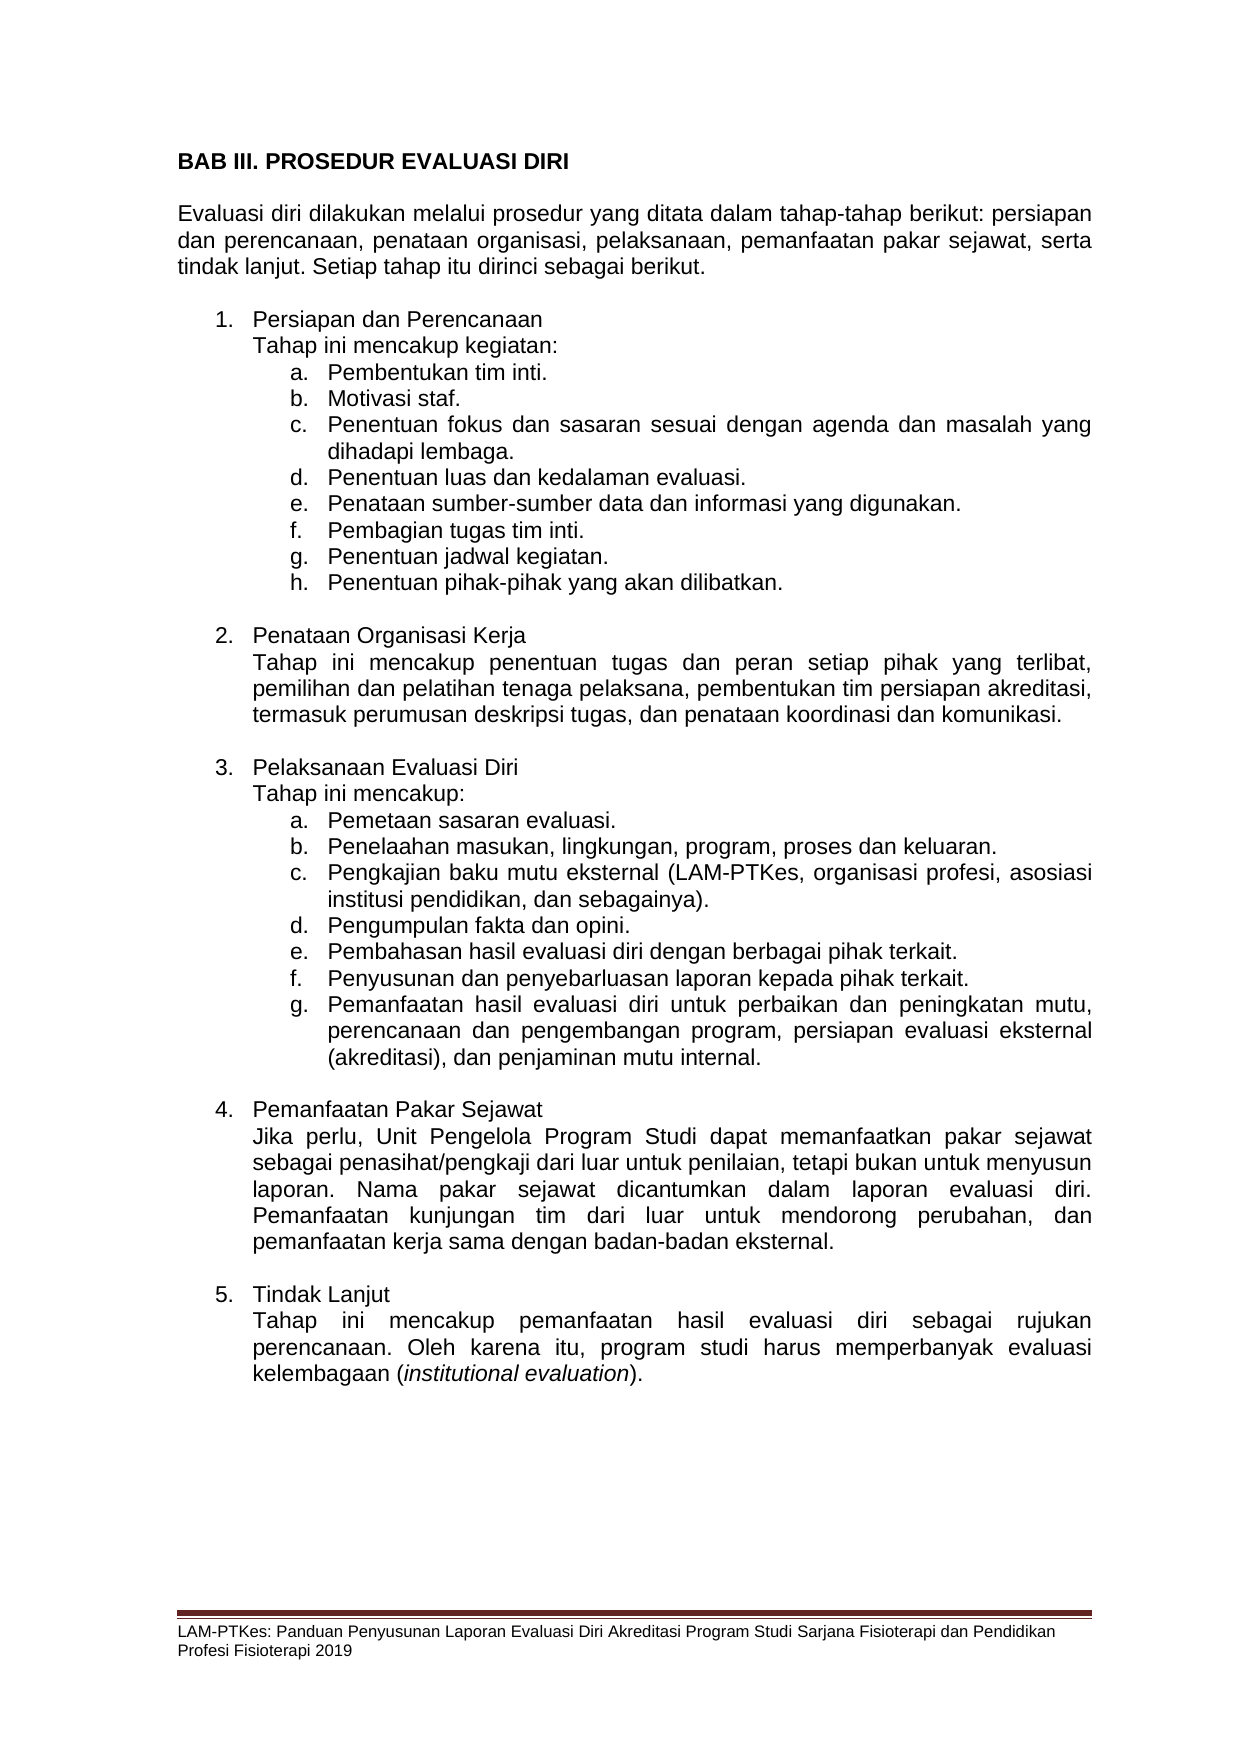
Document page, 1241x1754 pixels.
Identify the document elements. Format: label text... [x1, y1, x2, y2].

list Pembentukan tim inti. [290, 358, 1092, 385]
text Tahap ini mencakup: [252, 780, 1092, 807]
list Pelaksanaan Evaluasi Diri [215, 754, 1092, 780]
list Penyusunan dan penyebarluasan laporan kepada pihak terkait. [290, 965, 1092, 991]
list Penataan sumber-sumber data dan informasi yang digunakan. [290, 490, 1092, 517]
list Pemanfaatan Pakar Sejawat [215, 1096, 1092, 1123]
list Pemanfaatan hasil evaluasi diri untuk perbaikan dan peningkatan mutu, perencanaan dan pengembangan program, persiapan evaluasi eksternal (akreditasi), dan penjaminan mutu internal. [290, 991, 1092, 1070]
list Motivasi staf. [290, 385, 1092, 411]
list Pengkajian baku mutu eksternal (LAM-PTKes, organisasi profesi, asosiasi institusi pendidikan, dan sebagainya). [290, 859, 1092, 912]
text Tahap ini mencakup pemanfaatan hasil evaluasi diri sebagai rujukan perencanaan. Oleh karena itu, program studi harus memperbanyak evaluasi kelembagaan (institutional evaluation). [252, 1307, 1092, 1386]
list Pemetaan sasaran evaluasi. [290, 807, 1092, 833]
list Penentuan luas dan kedalaman evaluasi. [290, 464, 1092, 490]
text Tahap ini mencakup penentuan tugas dan peran setiap pihak yang terlibat, pemilihan dan pelatihan tenaga pelaksana, pembentukan tim persiapan akreditasi, termasuk perumusan deskripsi tugas, dan penataan koordinasi dan komunikasi. [252, 648, 1092, 727]
subtitle BAB III. PROSEDUR EVALUASI DIRI [177, 148, 1092, 174]
list Penataan Organisasi Kerja [215, 622, 1092, 648]
list Penentuan fokus dan sasaran sesuai dengan agenda dan masalah yang dihadapi lembaga. [290, 411, 1092, 464]
text Evaluasi diri dilakukan melalui prosedur yang ditata dalam tahap-tahap berikut: persiapan dan perencanaan, penataan organisasi, pelaksanaan, pemanfaatan pakar sejawat, serta tindak lanjut. Setiap tahap itu dirinci sebagai berikut. [177, 200, 1092, 279]
list Penentuan pihak-pihak yang akan dilibatkan. [290, 569, 1092, 596]
list Penentuan jadwal kegiatan. [290, 543, 1092, 569]
list Pengumpulan fakta dan opini. [290, 912, 1092, 938]
list Tindak Lanjut [215, 1281, 1092, 1307]
text Tahap ini mencakup kegiatan: [252, 332, 1092, 358]
list Persiapan dan Perencanaan [215, 306, 1092, 332]
text Jika perlu, Unit Pengelola Program Studi dapat memanfaatkan pakar sejawat sebagai penasihat/pengkaji dari luar untuk penilaian, tetapi bukan untuk menyusun laporan. Nama pakar sejawat dicantumkan dalam laporan evaluasi diri. Pemanfaatan kunjungan tim dari luar untuk mendorong perubahan, dan pemanfaatan kerja sama dengan badan-badan eksternal. [252, 1123, 1092, 1254]
list Penelaahan masukan, lingkungan, program, proses dan keluaran. [290, 833, 1092, 859]
list Pembagian tugas tim inti. [290, 517, 1092, 543]
list Pembahasan hasil evaluasi diri dengan berbagai pihak terkait. [290, 938, 1092, 965]
